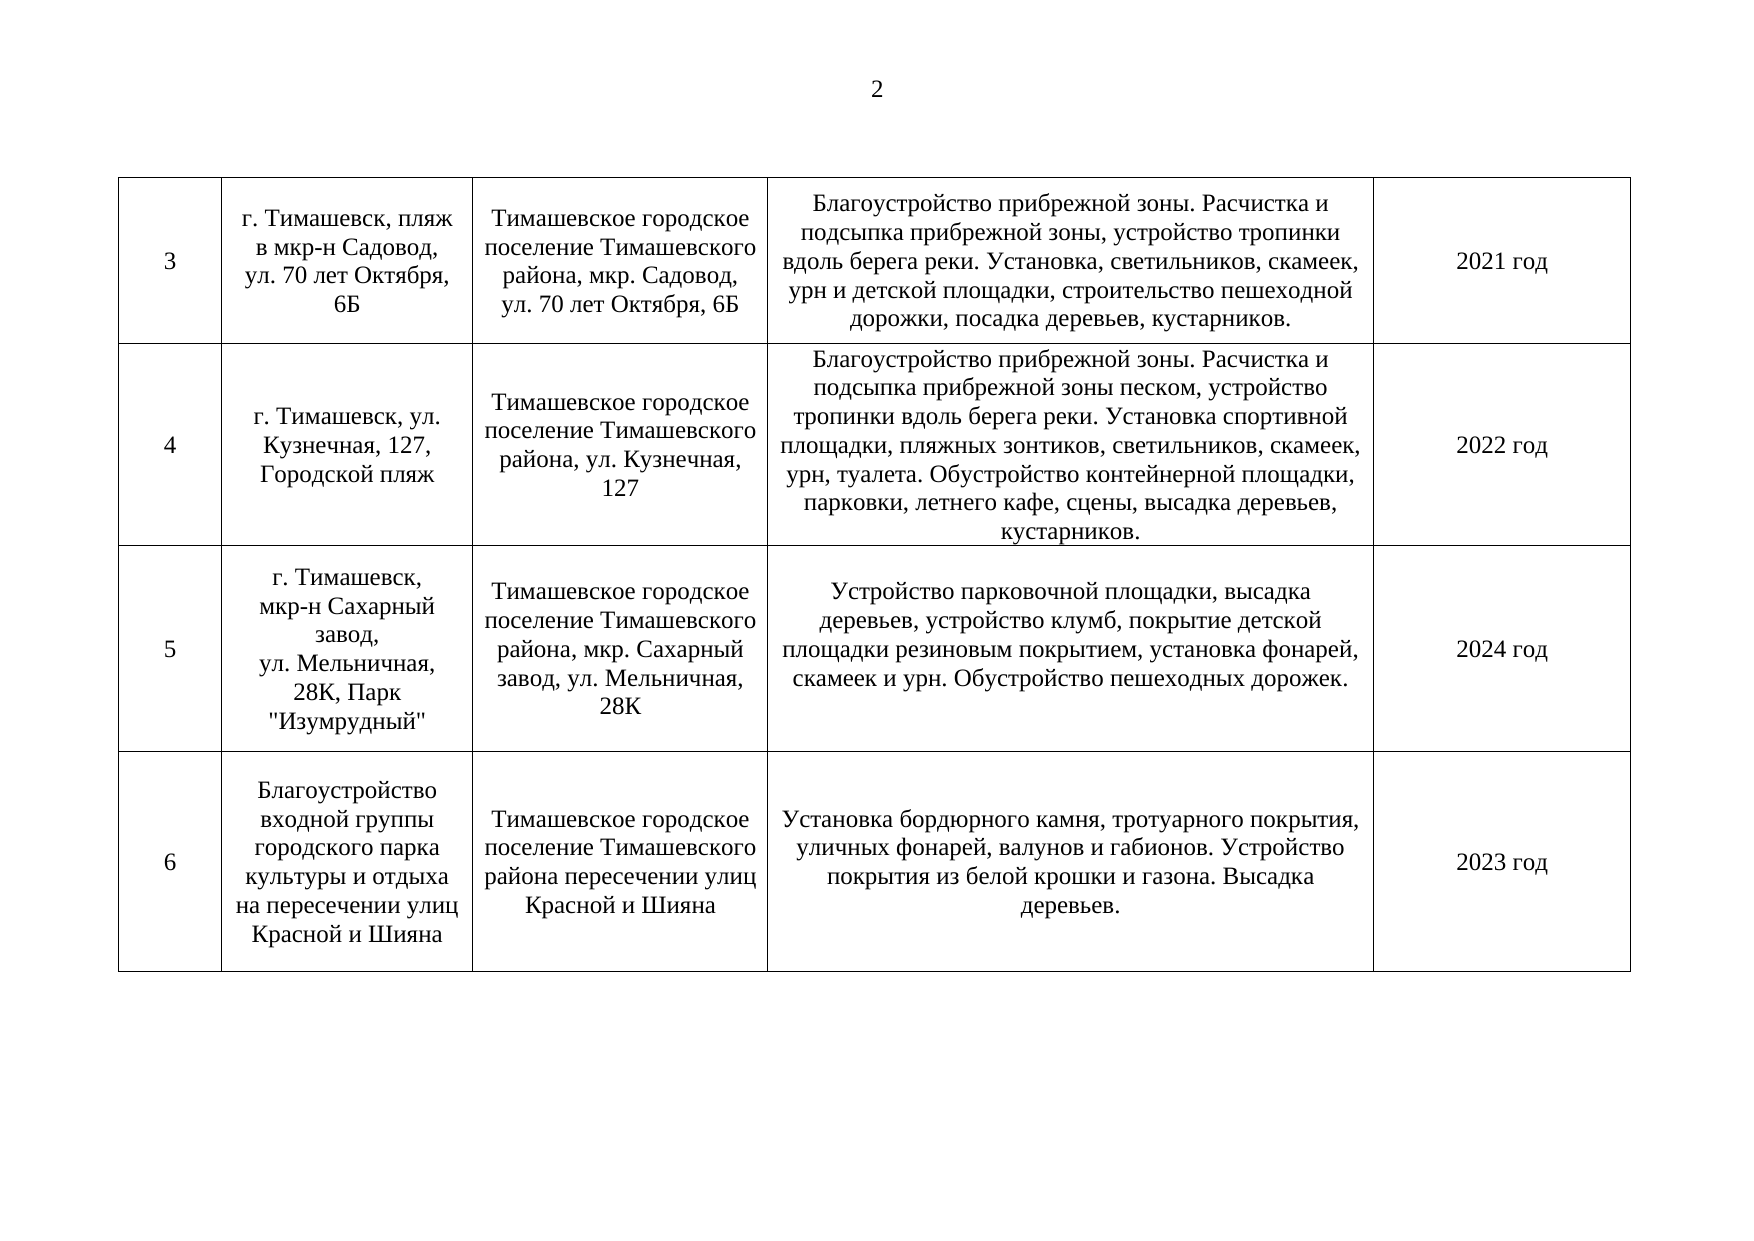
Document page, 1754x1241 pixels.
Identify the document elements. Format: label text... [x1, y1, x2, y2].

table_cell г. Тимашевск, пляж в мкр-н Садовод, ул. 70 лет Октября, 6Б [222, 178, 472, 343]
table_cell Благоустройство входной группы городского парка культуры и отдыха на пересечении улиц Красной и Шияна [222, 752, 472, 971]
table_cell 4 [119, 344, 221, 545]
table_cell Тимашевское городское поселение Тимашевского района пересечении улиц Красной и Шияна [473, 752, 767, 971]
table_cell 2021 год [1374, 178, 1630, 343]
table_cell 2022 год [1374, 344, 1630, 545]
table_cell 2023 год [1374, 752, 1630, 971]
table_cell Установка бордюрного камня, тротуарного покрытия, уличных фонарей, валунов и габионов. Устройство покрытия из белой крошки и газона. Высадка деревьев. [768, 752, 1373, 971]
table_cell Тимашевское городское поселение Тимашевского района, ул. Кузнечная, 127 [473, 344, 767, 545]
table_cell 5 [119, 546, 221, 751]
table_cell Благоустройство прибрежной зоны. Расчистка и подсыпка прибрежной зоны песком, устройство тропинки вдоль берега реки. Установка спортивной площадки, пляжных зонтиков, светильников, скамеек, урн, туалета. Обустройство контейнерной площадки, парковки, летнего кафе, сцены, высадка деревьев, кустарников. [768, 344, 1373, 545]
table_cell Тимашевское городское поселение Тимашевского района, мкр. Сахарный завод, ул. Мельничная, 28К [473, 546, 767, 751]
table_cell г. Тимашевск, мкр-н Сахарный завод, ул. Мельничная, 28К, Парк "Изумрудный" [222, 546, 472, 751]
table_cell 3 [119, 178, 221, 343]
table_cell Тимашевское городское поселение Тимашевского района, мкр. Садовод, ул. 70 лет Октября, 6Б [473, 178, 767, 343]
table_cell 2024 год [1374, 546, 1630, 751]
table_cell 6 [119, 752, 221, 971]
table_cell г. Тимашевск, ул. Кузнечная, 127, Городской пляж [222, 344, 472, 545]
table_cell Благоустройство прибрежной зоны. Расчистка и подсыпка прибрежной зоны, устройство тропинки вдоль берега реки. Установка, светильников, скамеек, урн и детской площадки, строительство пешеходной дорожки, посадка деревьев, кустарников. [768, 178, 1373, 343]
table_cell Устройство парковочной площадки, высадка деревьев, устройство клумб, покрытие детской площадки резиновым покрытием, установка фонарей, скамеек и урн. Обустройство пешеходных дорожек. [768, 546, 1373, 751]
